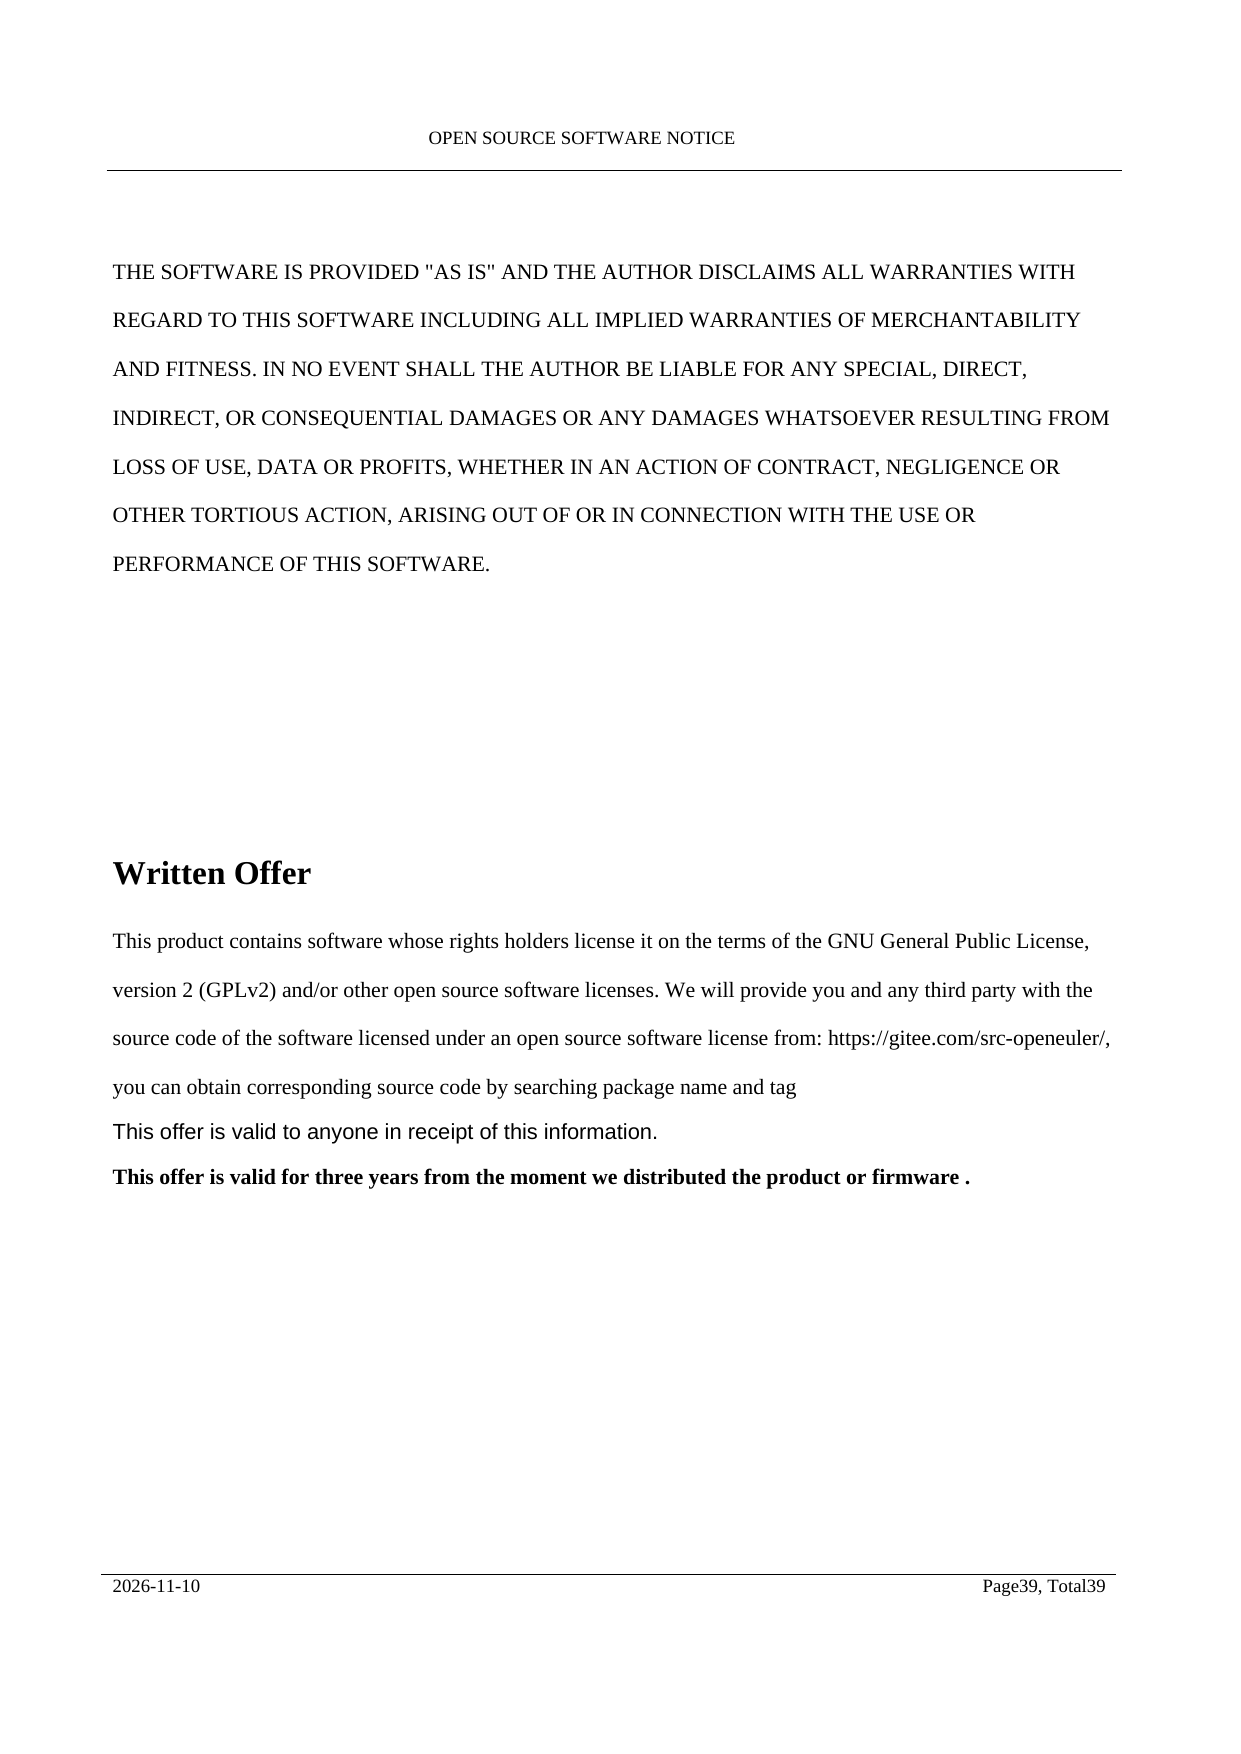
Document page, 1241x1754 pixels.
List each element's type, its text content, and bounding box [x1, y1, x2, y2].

text This offer is valid for three years from the moment we distributed the product or firmware . [112, 1161, 1128, 1193]
text Written Offer [112, 840, 1128, 905]
text This offer is valid to anyone in receipt of this information. [112, 1116, 1128, 1148]
text This product contains software whose rights holders license it on the terms of the GNU General Public License, version 2 (GPLv2) and/or other open source software licenses. We will provide you and any third party with the source code of the software licensed under an open source software license from: https://gitee.com/src-openeuler/, you can obtain corresponding source code by searching package name and tag [112, 924, 1128, 1103]
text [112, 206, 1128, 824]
